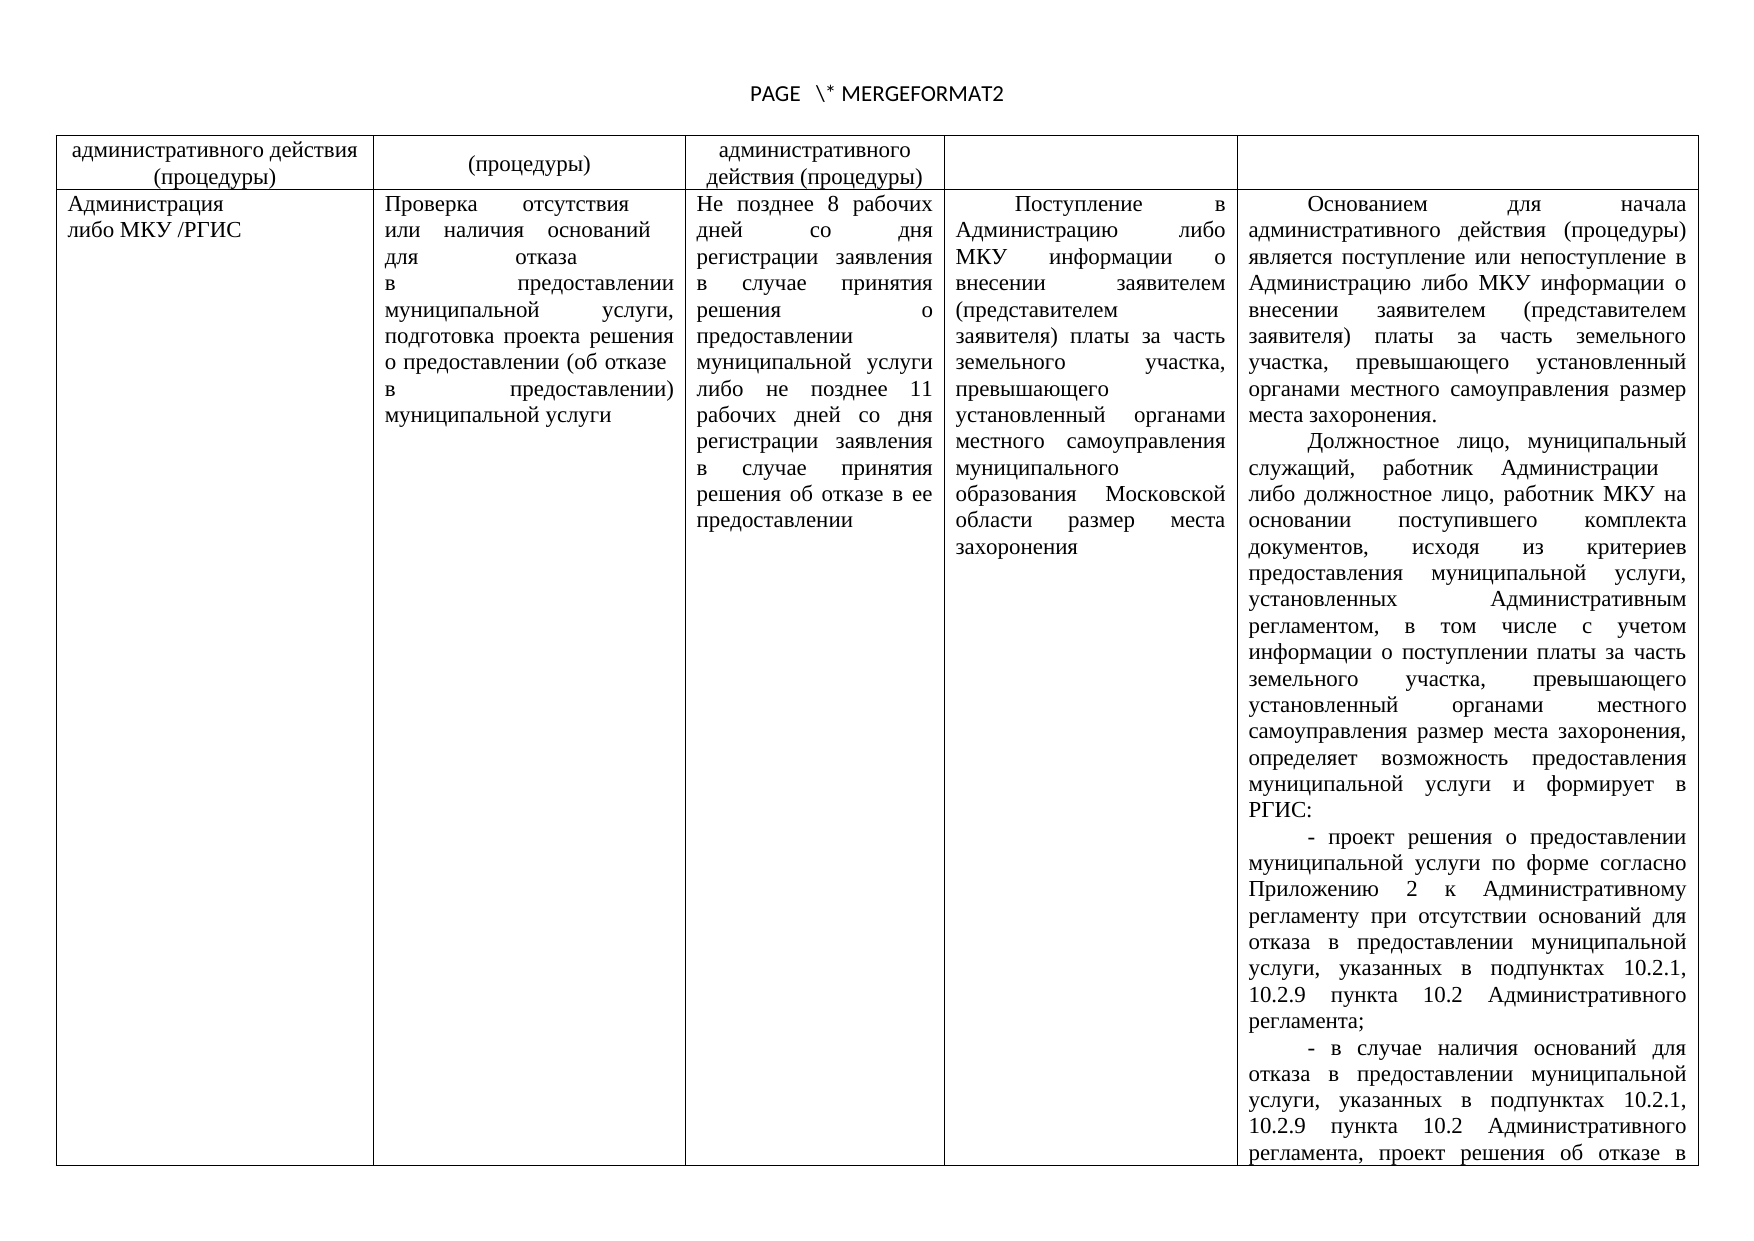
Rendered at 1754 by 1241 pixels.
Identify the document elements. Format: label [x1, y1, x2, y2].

table_cell [374, 136, 685, 189]
table_cell [1238, 136, 1698, 189]
table_cell [57, 136, 373, 189]
table_cell [57, 190, 373, 1165]
table_cell [686, 190, 944, 1165]
table_cell [945, 190, 1237, 1165]
table_cell [1238, 190, 1698, 1165]
table_cell [686, 136, 944, 189]
table_cell [945, 136, 1237, 189]
table_cell [374, 190, 685, 1165]
